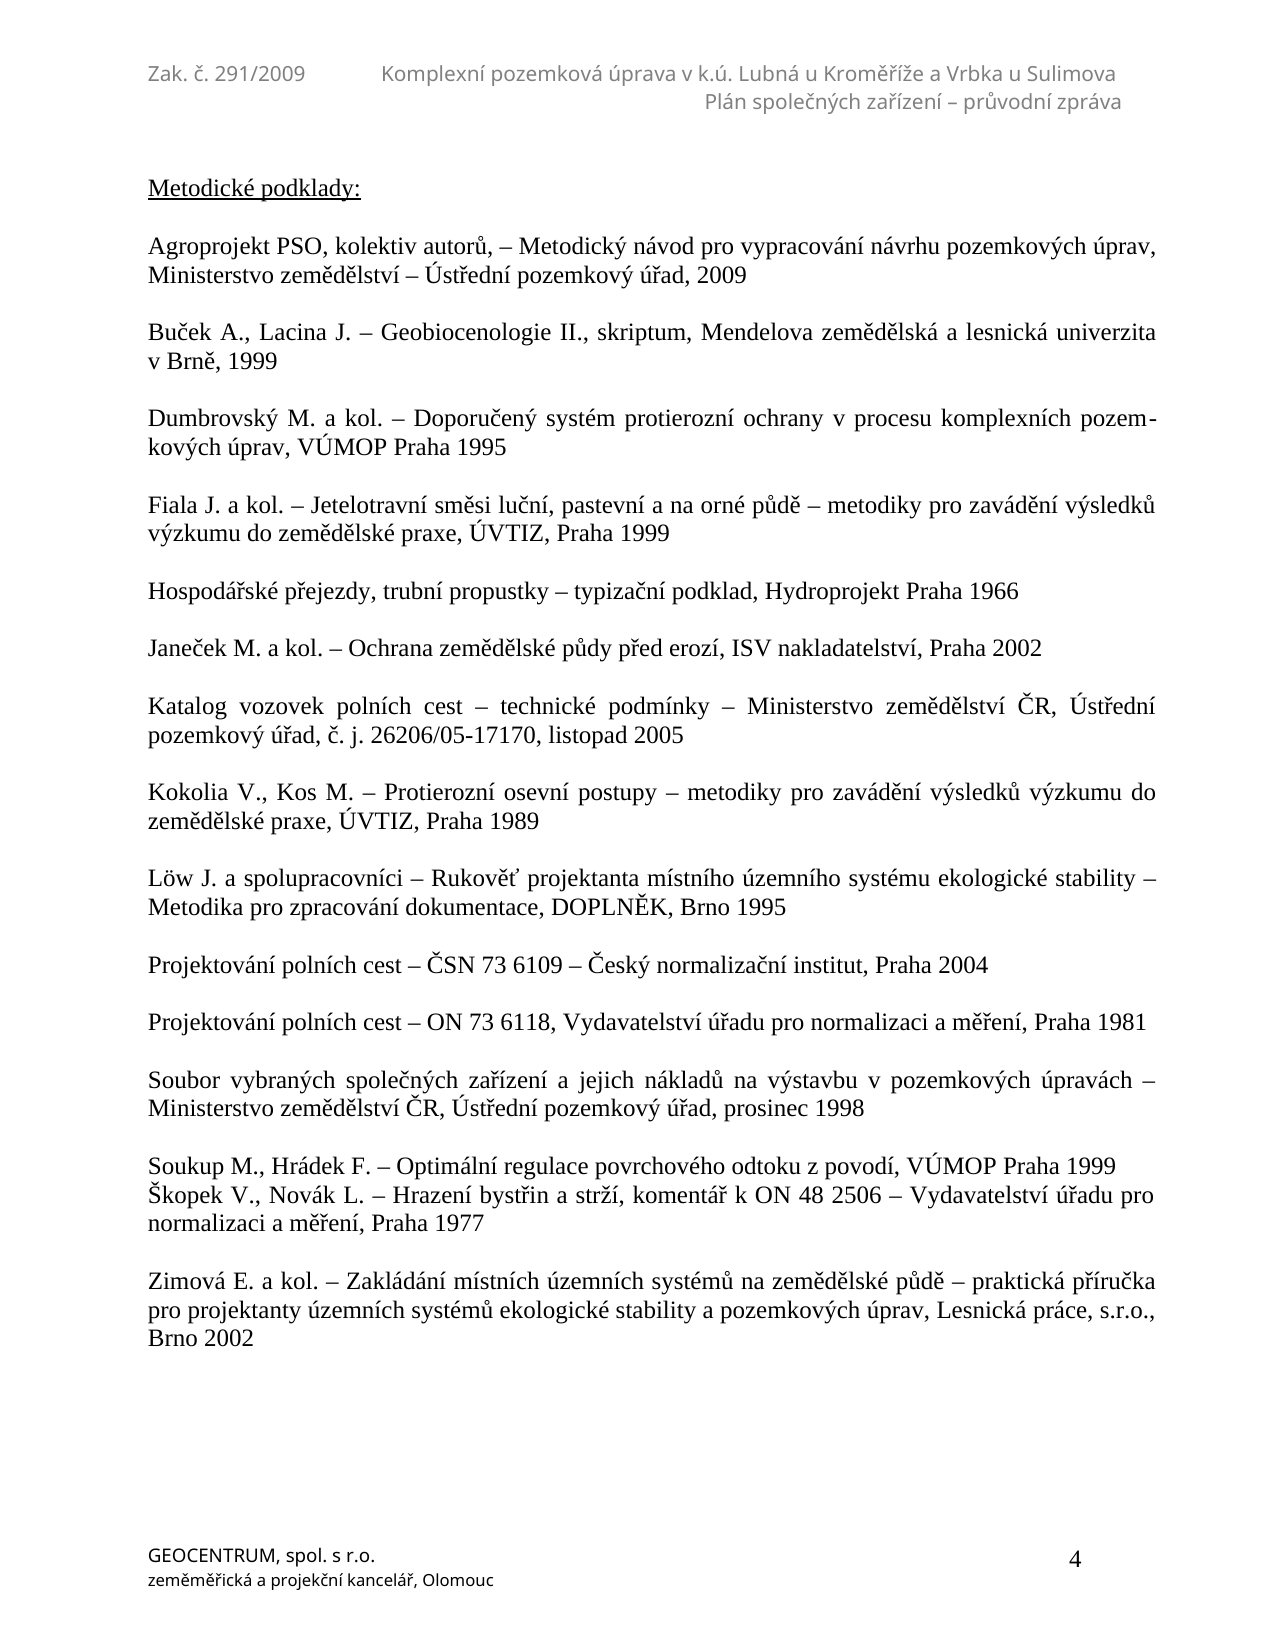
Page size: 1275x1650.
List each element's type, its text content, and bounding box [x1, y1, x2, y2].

text Metodické podklady: [148, 173, 1157, 202]
text Škopek V., Novák L. – Hrazení bystřin a strží, komentář k ON – Vydavatelství úřadu pro normalizaci a měření, Praha 1977 [148, 1180, 1157, 1237]
text Soukup M., Hrádek F. – Optimální regulace povrchového odtoku z povodí, VÚMOP Praha 1999 [148, 1151, 1157, 1180]
text Projektování polních cest – ON , Vydavatelství úřadu pro normalizaci a měření, Praha 1981 [148, 1007, 1157, 1036]
text Hospodářské přejezdy, trubní propustky – typizační podklad, Hydroprojekt Praha 1966 [148, 576, 1157, 605]
text Löw J. a spolupracovníci – Rukověť projektanta místního územního systému ekologické stability – Metodika pro zpracování dokumentace, DOPLNĚK, Brno 1995 [148, 863, 1157, 921]
text Janeček M. a kol. – Ochrana zemědělské půdy před erozí, ISV nakladatelství, Praha 2002 [148, 633, 1157, 662]
text Fiala J. a kol. – Jetelotravní směsi luční, pastevní a na orné půdě – metodiky pro zavádění výsledků výzkumu do zemědělské praxe, ÚVTIZ, Praha 1999 [148, 490, 1157, 547]
text Soubor vybraných společných zařízení a jejich nákladů na výstavbu v pozemkových úpravách – Ministerstvo zemědělství ČR, Ústřední pozemkový úřad, prosinec 1998 [148, 1065, 1157, 1122]
text Projektování polních cest – ČSN 73 6109 – Český normalizační institut, Praha 2004 [148, 950, 1157, 978]
text Kokolia V., Kos M. – Protierozní osevní postupy – metodiky pro zavádění výsledků výzkumu do zemědělské praxe, ÚVTIZ, Praha 1989 [148, 777, 1157, 835]
text Katalog vozovek polních cest – technické podmínky – Ministerstvo zemědělství ČR, Ústřední pozemkový úřad, č. j. 26206/05-17170, listopad 2005 [148, 691, 1157, 748]
text Zimová E. a kol. – Zakládání místních územních systémů na zemědělské půdě – praktická příručka pro projektanty územních systémů ekologické stability a pozemkových úprav, Lesnická práce, s.r.o., Brno 2002 [148, 1266, 1157, 1352]
text Buček A., Lacina J. – Geobiocenologie II., skriptum, Mendelova zemědělská a lesnická univerzita v Brně, 1999 [148, 317, 1157, 375]
text Agroprojekt PSO, kolektiv autorů, – Metodický návod pro vypracování návrhu pozemkových úprav, Ministerstvo zemědělství – Ústřední pozemkový úřad, 2009 [148, 231, 1157, 288]
text Dumbrovský M. a kol. – Doporučený systém protierozní ochrany v procesu komplexních pozemkových úprav, VÚMOP Praha 1995 [148, 403, 1157, 461]
